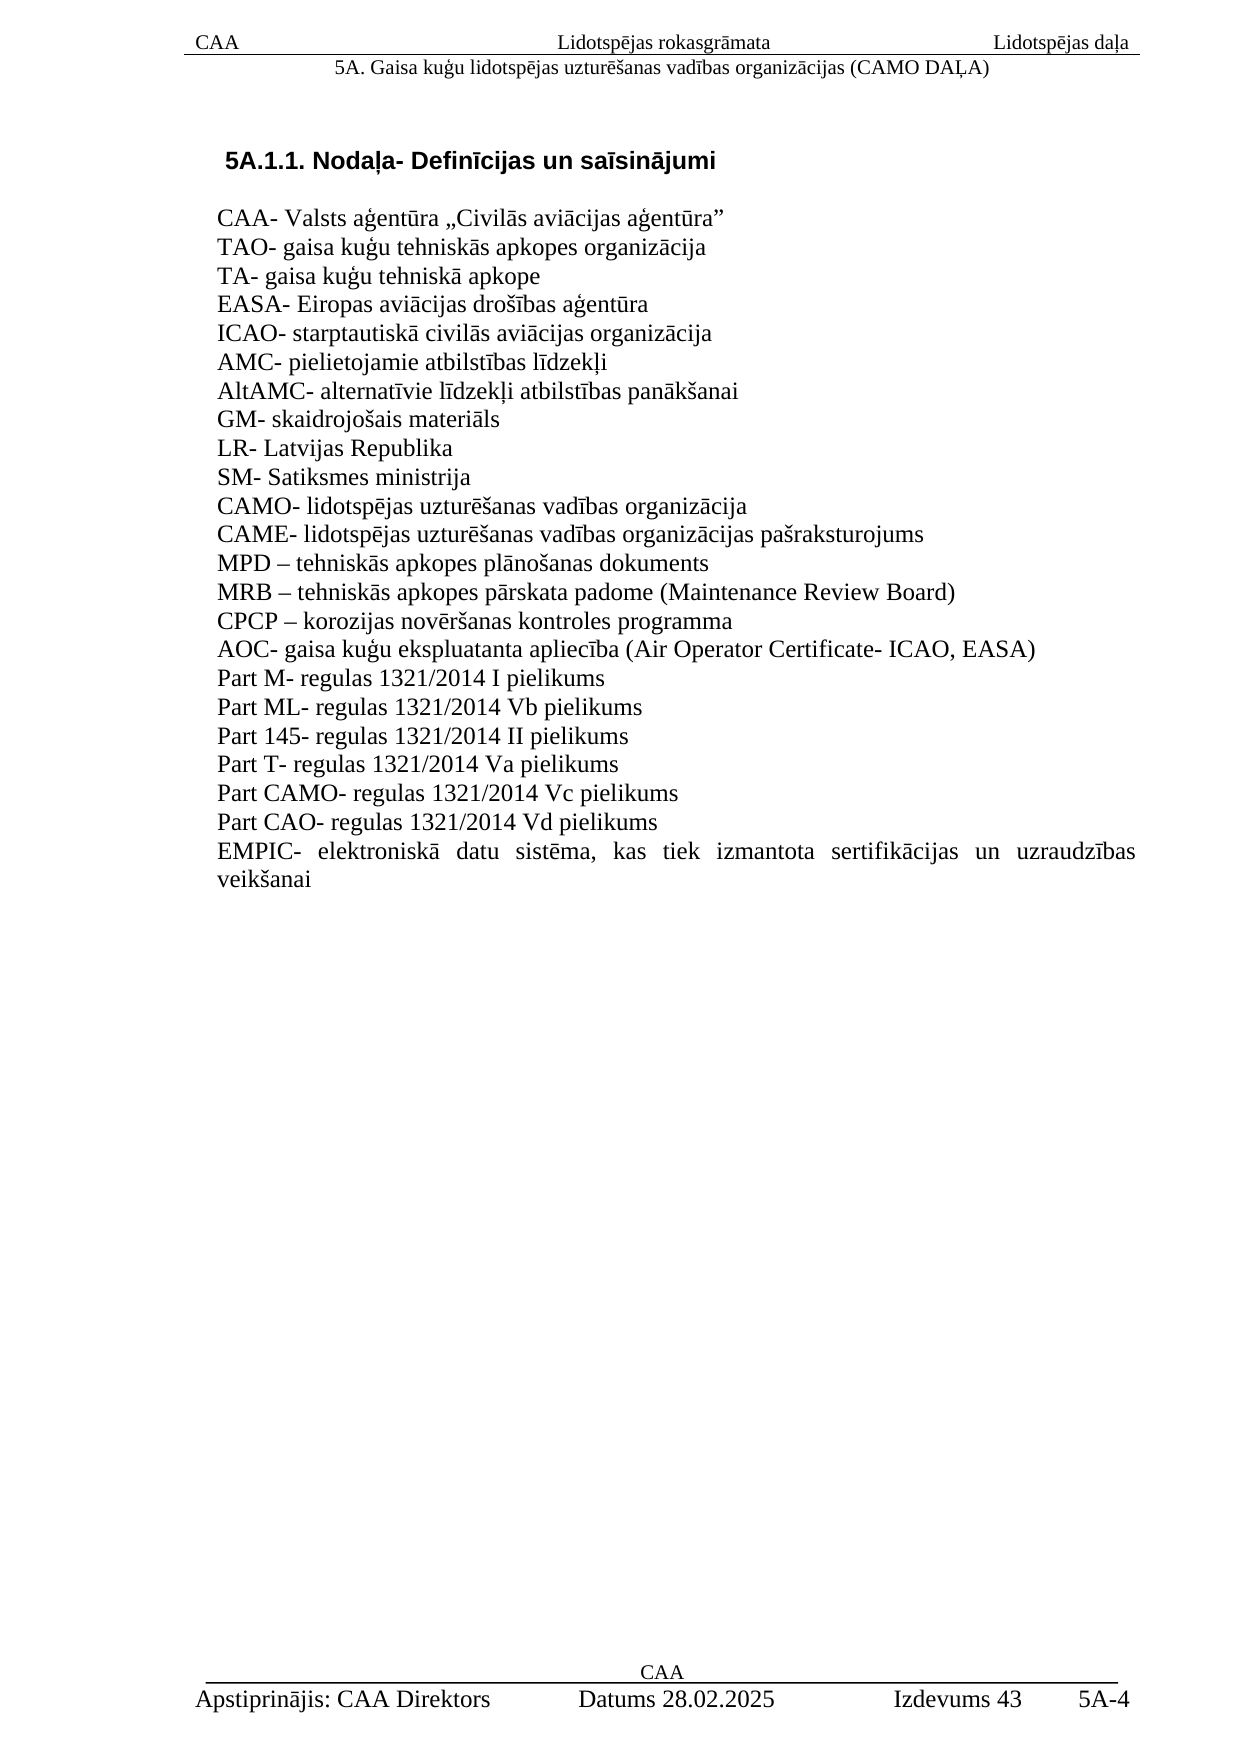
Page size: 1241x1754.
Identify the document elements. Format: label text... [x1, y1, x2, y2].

text Part M- regulas 1321/2014 I pielikums [217, 663, 1137, 692]
text TAO- gaisa kuģu tehniskās apkopes organizācija [217, 232, 1137, 261]
text EASA- Eiropas aviācijas drošības aģentūra [217, 289, 1137, 318]
text MRB – tehniskās apkopes pārskata padome (Maintenance Review Board) [217, 577, 1137, 606]
text ICAO- starptautiskā civilās aviācijas organizācija [217, 318, 1137, 347]
text CAMO- lidotspējas uzturēšanas vadības organizācija [217, 491, 1137, 519]
text TA- gaisa kuģu tehniskā apkope [217, 261, 1137, 289]
subtitle 5A.1.1. Nodaļa- Definīcijas un saīsinājumi [225, 146, 1137, 174]
text GM- skaidrojošais materiāls [217, 404, 1137, 433]
text MPD – tehniskās apkopes plānošanas dokuments [217, 548, 1137, 577]
text EMPIC- elektroniskā datu sistēma, kas tiek izmantota sertifikācijas un uzraudzības veikšanai [217, 836, 1137, 893]
text SM- Satiksmes ministrija [217, 462, 1137, 491]
text AOC- gaisa kuģu ekspluatanta apliecība (Air Operator Certificate- ICAO, EASA) [217, 634, 1137, 663]
text Part CAMO- regulas 1321/2014 Vc pielikums [217, 778, 1137, 807]
text CAME- lidotspējas uzturēšanas vadības organizācijas pašraksturojums [217, 519, 1137, 548]
text Part CAO- regulas 1321/2014 Vd pielikums [217, 807, 1137, 836]
text CAA- Valsts aģentūra „Civilās aviācijas aģentūra” [217, 203, 1137, 232]
text AMC- pielietojamie atbilstības līdzekļi [217, 347, 1137, 376]
text AltAMC- alternatīvie līdzekļi atbilstības panākšanai [217, 376, 1137, 404]
text Part T- regulas 1321/2014 Va pielikums [217, 749, 1137, 778]
text Part 145- regulas 1321/2014 II pielikums [217, 721, 1137, 749]
text LR- Latvijas Republika [217, 433, 1137, 462]
text CPCP – korozijas novēršanas kontroles programma [217, 606, 1137, 634]
text Part ML- regulas 1321/2014 Vb pielikums [217, 692, 1137, 721]
